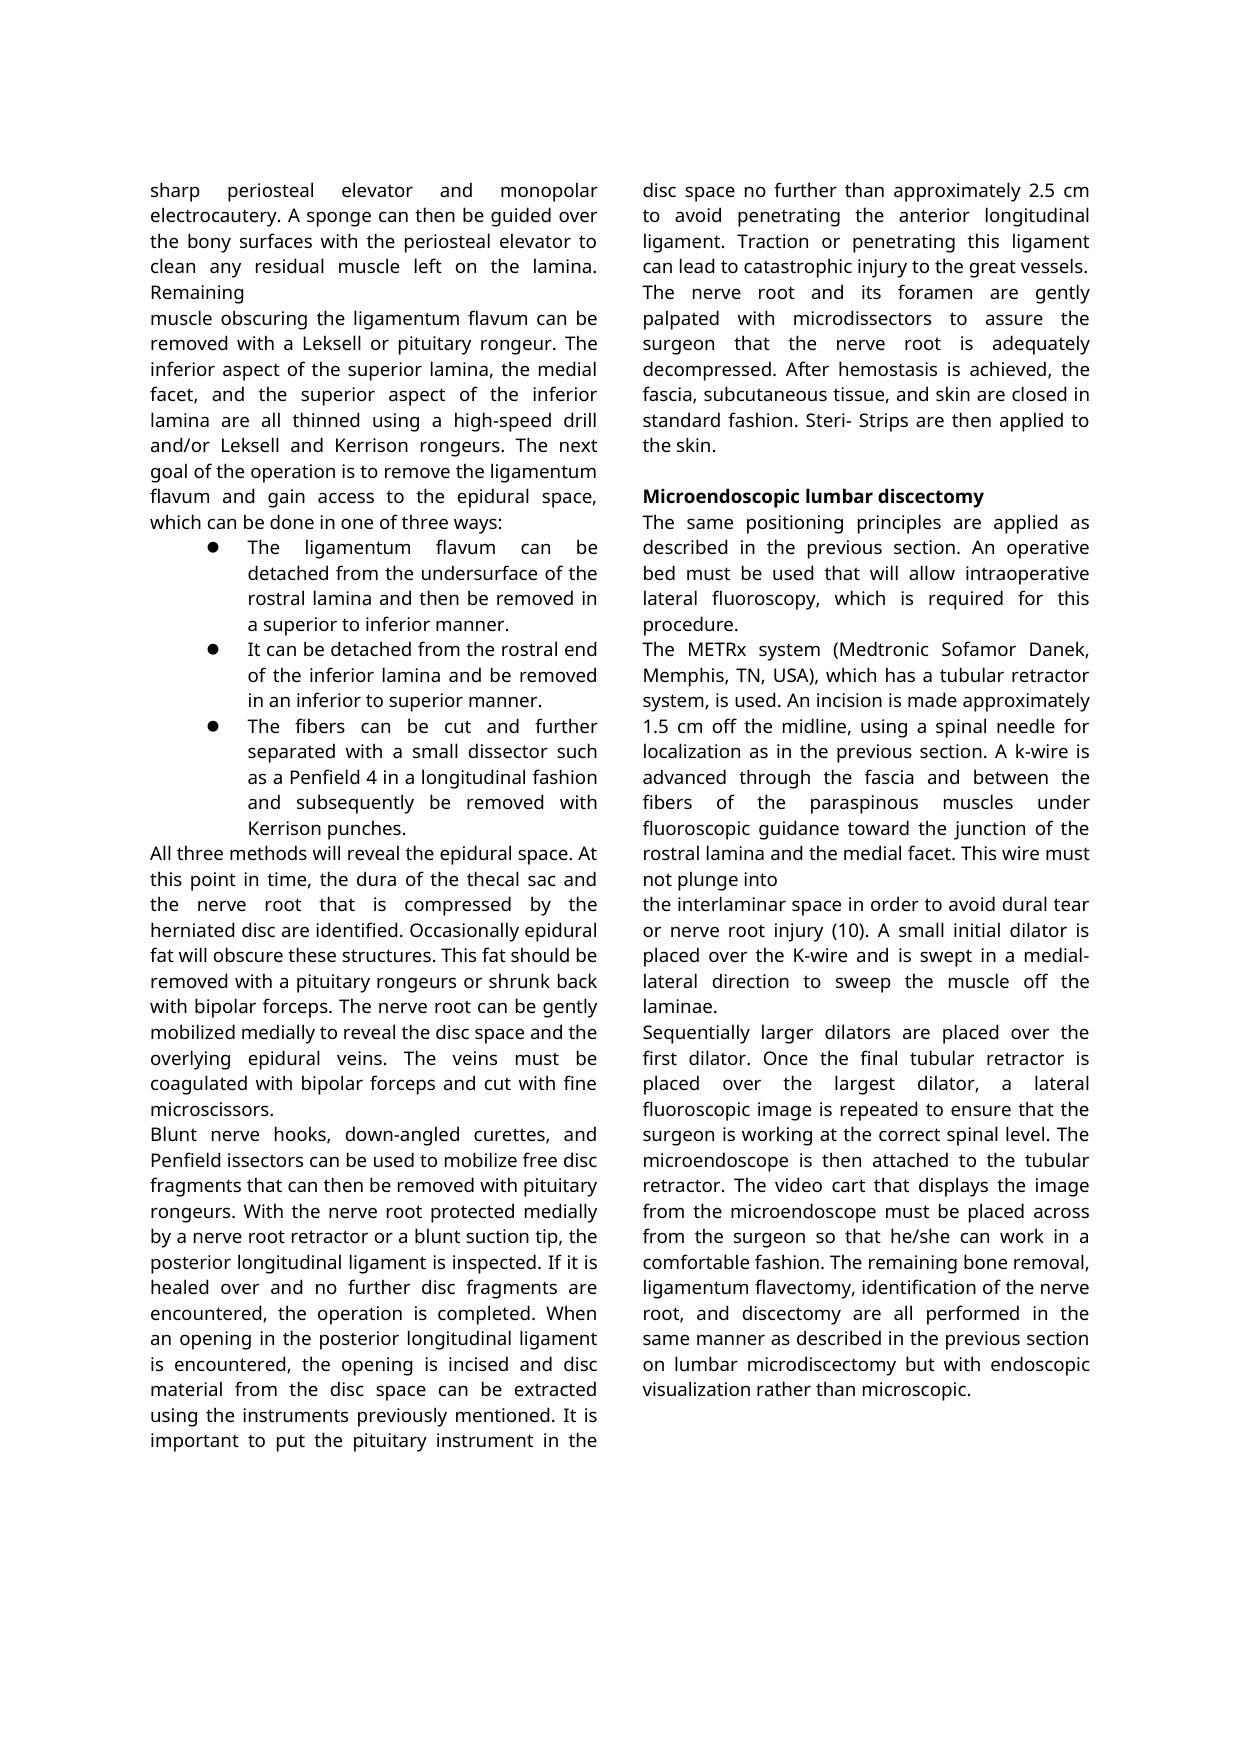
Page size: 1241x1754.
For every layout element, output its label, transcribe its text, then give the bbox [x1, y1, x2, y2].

list The fibers can be cut and further separated with a small dissector such as a Penfield 4 in a longitudinal fashion and subsequently be removed with Kerrison punches. [206, 713, 598, 841]
text Sequentially larger dilators are placed over the first dilator. Once the final tubular retractor is placed over the largest dilator, a lateral fluoroscopic image is repeated to ensure that the surgeon is working at the correct spinal level. The microendoscope is then attached to the tubular retractor. The video cart that displays the image from the microendoscope must be placed across from the surgeon so that he/she can work in a comfortable fashion. The remaining bone removal, ligamentum flavectomy, identification of the nerve root, and discectomy are all performed in the same manner as described in the previous section on lumbar microdiscectomy but with endoscopic visualization rather than microscopic. [642, 1019, 1090, 1402]
text Blunt nerve hooks, down-angled curettes, and Penfield issectors can be used to mobilize free disc fragments that can then be removed with pituitary rongeurs. With the nerve root protected medially by a nerve root retractor or a blunt suction tip, the posterior longitudinal ligament is inspected. If it is healed over and no further disc fragments are encountered, the operation is completed. When an opening in the posterior longitudinal ligament is encountered, the opening is incised and disc material from the disc space can be extracted using the instruments previously mentioned. It is important to put the pituitary instrument in the disc space no further than approximately 2.5 cm to avoid penetrating the anterior longitudinal ligament. Traction or penetrating this ligament can lead to catastrophic injury to the great vessels. [150, 1121, 598, 1453]
list The ligamentum flavum can be detached from the undersurface of the rostral lamina and then be removed in a superior to inferior manner. [206, 534, 598, 637]
text the interlaminar space in order to avoid dural tear or nerve root injury (10). A small initial dilator is placed over the K-wire and is swept in a medial-lateral direction to sweep the muscle off the laminae. [642, 892, 1090, 1019]
text muscle obscuring the ligamentum flavum can be removed with a Leksell or pituitary rongeur. The inferior aspect of the superior lamina, the medial facet, and the superior aspect of the inferior lamina are all thinned using a high-speed drill and/or Leksell and Kerrison rongeurs. The next goal of the operation is to remove the ligamentum flavum and gain access to the epidural space, which can be done in one of three ways: [150, 305, 598, 534]
text The same positioning principles are applied as described in the previous section. An operative bed must be used that will allow intraoperative lateral fluoroscopy, which is required for this procedure. [642, 509, 1090, 637]
text The METRx system (Medtronic Sofamor Danek, Memphis, TN, USA), which has a tubular retractor system, is used. An incision is made approximately 1.5 cm off the midline, using a spinal needle for localization as in the previous section. A k-wire is advanced through the fascia and between the fibers of the paraspinous muscles under fluoroscopic guidance toward the junction of the rostral lamina and the medial facet. This wire must not plunge into [642, 637, 1090, 892]
list It can be detached from the rostral end of the inferior lamina and be removed in an inferior to superior manner. [206, 637, 598, 713]
text The nerve root and its foramen are gently palpated with microdissectors to assure the surgeon that the nerve root is adequately decompressed. After hemostasis is achieved, the fascia, subcutaneous tissue, and skin are closed in standard fashion. Steri- Strips are then applied to the skin. [642, 279, 1090, 458]
text Microendoscopic lumbar discectomy [642, 483, 1090, 509]
text All three methods will reveal the epidural space. At this point in time, the dura of the thecal sac and the nerve root that is compressed by the herniated disc are identified. Occasionally epidural fat will obscure these structures. This fat should be removed with a pituitary rongeurs or shrunk back with bipolar forceps. The nerve root can be gently mobilized medially to reveal the disc space and the overlying epidural veins. The veins must be coagulated with bipolar forceps and cut with fine microscissors. [150, 841, 598, 1121]
